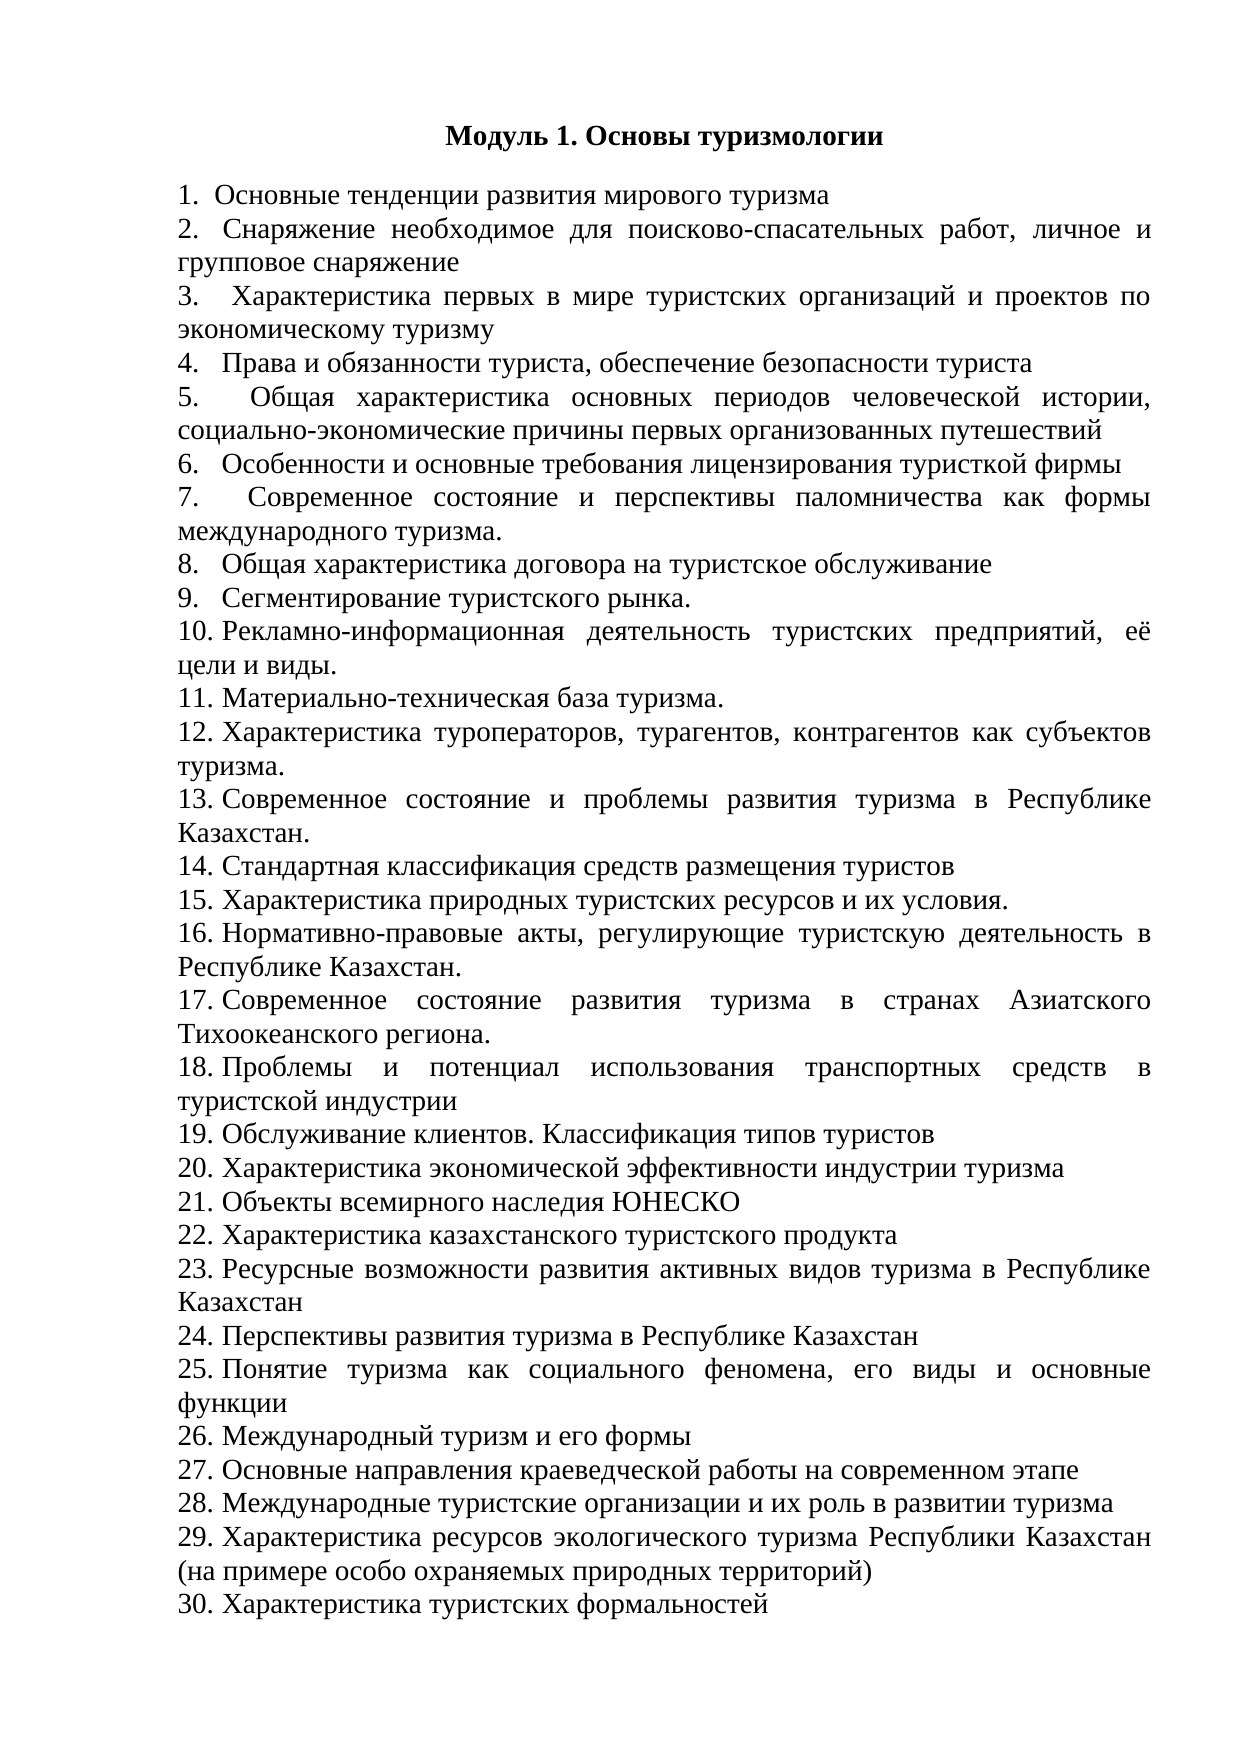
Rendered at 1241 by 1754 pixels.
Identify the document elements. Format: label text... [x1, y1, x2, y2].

list Проблемы и потенциал использования транспортных средств в туристской индустрии [177, 1049, 1152, 1117]
list Стандартная классификация средств размещения туристов [177, 848, 1152, 882]
list Понятие туризма как социального феномена, его виды и основные функции [177, 1351, 1152, 1418]
list Характеристика экономической эффективности индустрии туризма [177, 1150, 1152, 1184]
list Характеристика первых в мире туристских организаций и проектов по экономическому туризму [177, 278, 1152, 345]
list Современное состояние и перспективы паломничества как формы международного туризма. [177, 479, 1152, 546]
list Права и обязанности туриста, обеспечение безопасности туриста [177, 345, 1152, 379]
list Обслуживание клиентов. Классификация типов туристов [177, 1117, 1152, 1150]
list Рекламно-информационная деятельность туристских предприятий, её цели и виды. [177, 613, 1152, 681]
list Международные туристские организации и их роль в развитии туризма [177, 1486, 1152, 1519]
list Нормативно-правовые акты, регулирующие туристскую деятельность в Республике Казахстан. [177, 915, 1152, 982]
list Характеристика ресурсов экологического туризма Республики Казахстан (на примере особо охраняемых природных территорий) [177, 1519, 1152, 1586]
list Международный туризм и его формы [177, 1418, 1152, 1452]
list Материально-техническая база туризма. [177, 681, 1152, 714]
list Сегментирование туристского рынка. [177, 580, 1152, 613]
list Перспективы развития туризма в Республике Казахстан [177, 1318, 1152, 1351]
list Современное состояние и проблемы развития туризма в Республике Казахстан. [177, 781, 1152, 848]
list Современное состояние развития туризма в странах Азиатского Тихоокеанского региона. [177, 982, 1152, 1049]
text Модуль 1. Основы туризмологии [177, 118, 1152, 152]
list Характеристика природных туристских ресурсов и их условия. [177, 882, 1152, 915]
list Характеристика казахстанского туристского продукта [177, 1217, 1152, 1251]
list Характеристика туроператоров, турагентов, контрагентов как субъектов туризма. [177, 714, 1152, 781]
list Общая характеристика основных периодов человеческой истории, социально-экономические причины первых организованных путешествий [177, 379, 1152, 446]
list Объекты всемирного наследия ЮНЕСКО [177, 1184, 1152, 1217]
list Ресурсные возможности развития активных видов туризма в Республике Казахстан [177, 1251, 1152, 1318]
list Характеристика туристских формальностей [177, 1586, 1152, 1620]
list Основные направления краеведческой работы на современном этапе [177, 1452, 1152, 1486]
list Общая характеристика договора на туристское обслуживание [177, 546, 1152, 580]
list Особенности и основные требования лицензирования туристкой фирмы [177, 446, 1152, 479]
list Основные тенденции развития мирового туризма [177, 177, 1152, 211]
list Снаряжение необходимое для поисково-спасательных работ, личное и групповое снаряжение [177, 211, 1152, 278]
